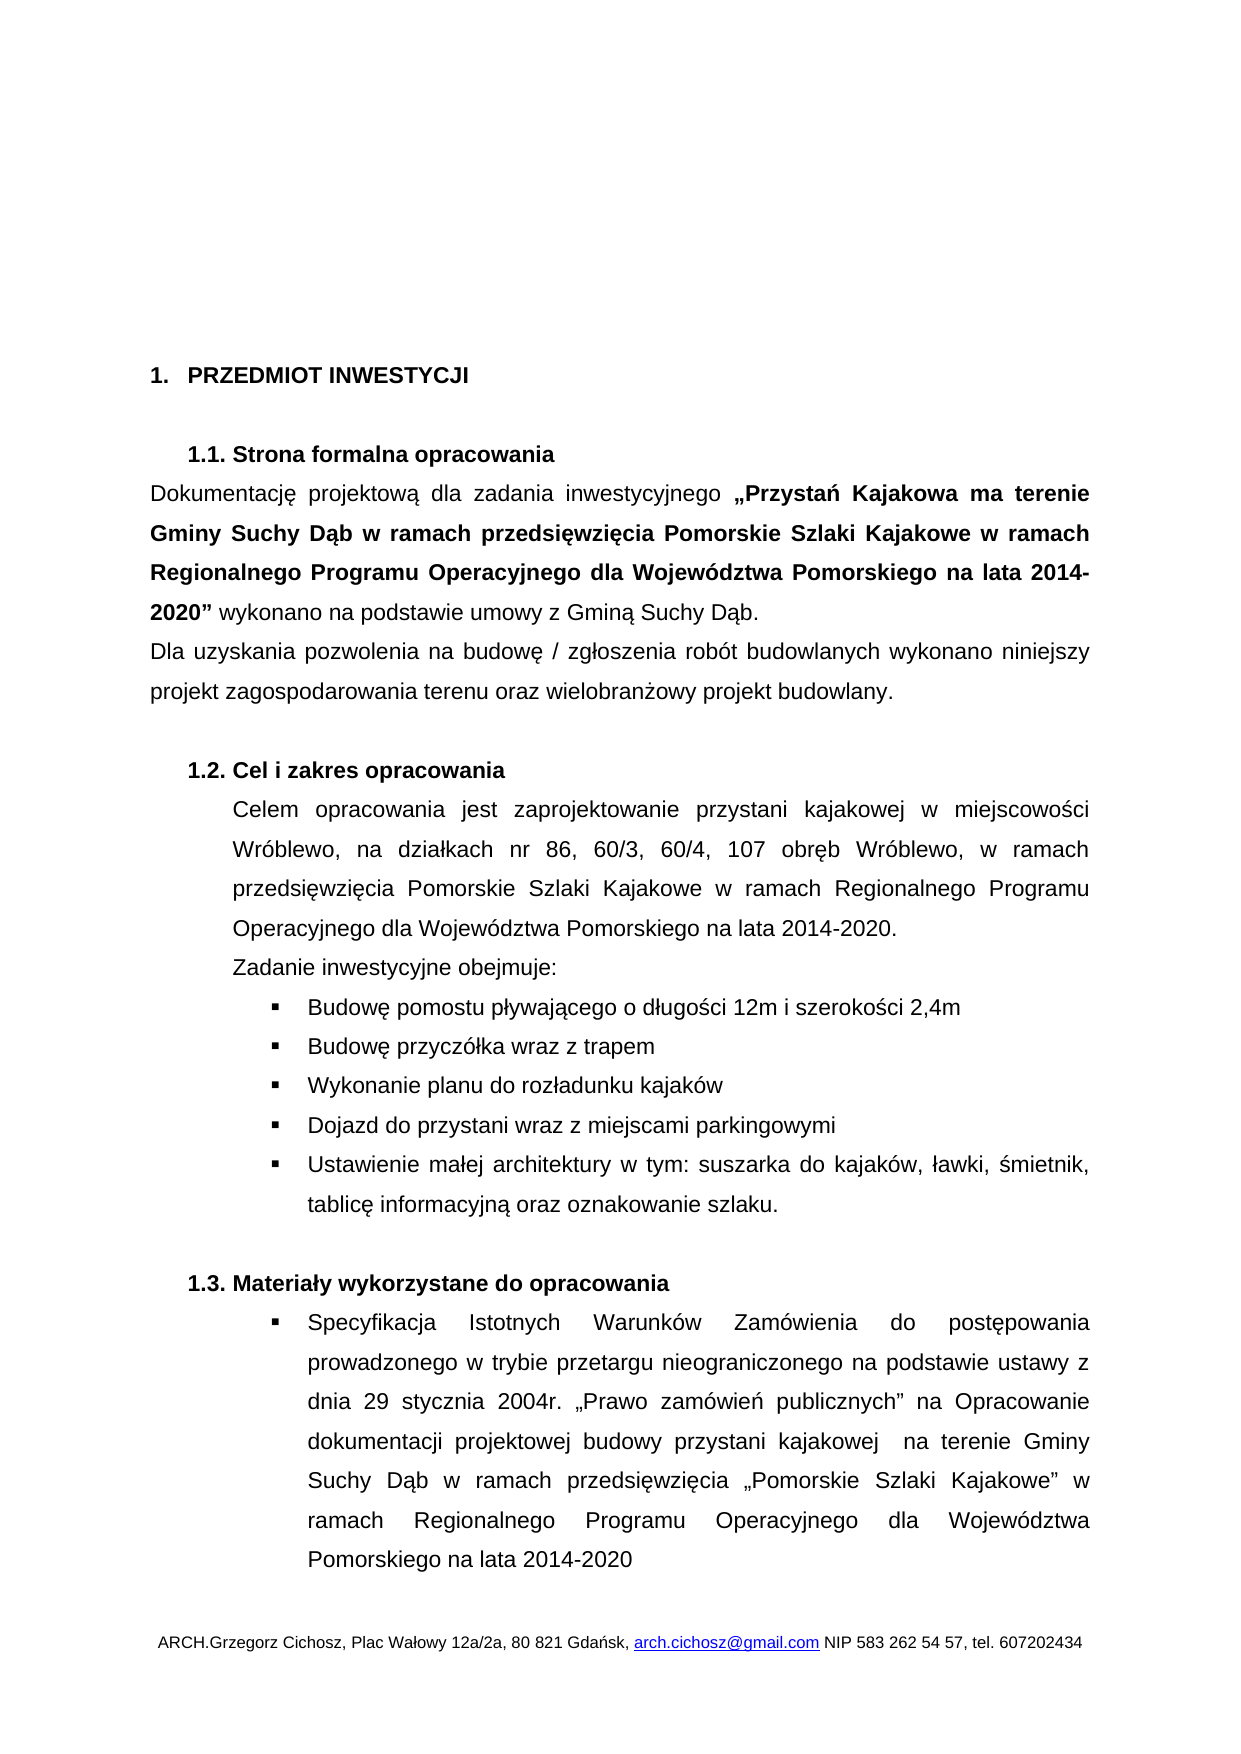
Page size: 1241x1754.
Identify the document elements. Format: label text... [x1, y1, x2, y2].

list Specyfikacja Istotnych Warunków Zamówienia do postępowania prowadzonego w trybie przetargu nieograniczonego na podstawie ustawy z dnia 29 stycznia 2004r. „Prawo zamówień publicznych” na Opracowanie dokumentacji projektowej budowy przystani kajakowej na terenie Gminy Suchy Dąb w ramach przedsięwzięcia „Pomorskie Szlaki Kajakowe” w ramach Regionalnego Programu Operacyjnego dla Województwa Pomorskiego na lata 2014-2020 [270, 1309, 1090, 1573]
list Budowę pomostu pływającego o długości 12m i szerokości 2,4m [270, 993, 1090, 1020]
list Celem opracowania jest zaprojektowanie przystani kajakowej w miejscowości Wróblewo, na działkach nr 86, 60/3, 60/4, 107 obręb Wróblewo, w ramach przedsięwzięcia Pomorskie Szlaki Kajakowe w ramach Regionalnego Programu Operacyjnego dla Województwa Pomorskiego na lata 2014-2020. [232, 796, 1090, 941]
text Dokumentację projektową dla zadania inwestycyjnego „Przystań Kajakowa ma terenie Gminy Suchy Dąb w ramach przedsięwzięcia Pomorskie Szlaki Kajakowe w ramach Regionalnego Programu Operacyjnego dla Województwa Pomorskiego na lata 2014-2020” wykonano na podstawie umowy z Gminą Suchy Dąb. [150, 480, 1090, 625]
list Budowę przyczółka wraz z trapem [270, 1033, 1090, 1059]
list Dojazd do przystani wraz z miejscami parkingowymi [270, 1112, 1090, 1138]
list Ustawienie małej architektury w tym: suszarka do kajaków, ławki, śmietnik, tablicę informacyjną oraz oznakowanie szlaku. [270, 1151, 1090, 1217]
list PRZEDMIOT INWESTYCJI [150, 362, 1090, 388]
list Cel i zakres opracowania [187, 757, 1090, 783]
list Materiały wykorzystane do opracowania [187, 1270, 1090, 1296]
text Dla uzyskania pozwolenia na budowę / zgłoszenia robót budowlanych wykonano niniejszy projekt zagospodarowania terenu oraz wielobranżowy projekt budowlany. [150, 638, 1090, 704]
list Zadanie inwestycyjne obejmuje: [232, 954, 1090, 980]
list Strona formalna opracowania [187, 441, 1090, 467]
list Wykonanie planu do rozładunku kajaków [270, 1072, 1090, 1099]
